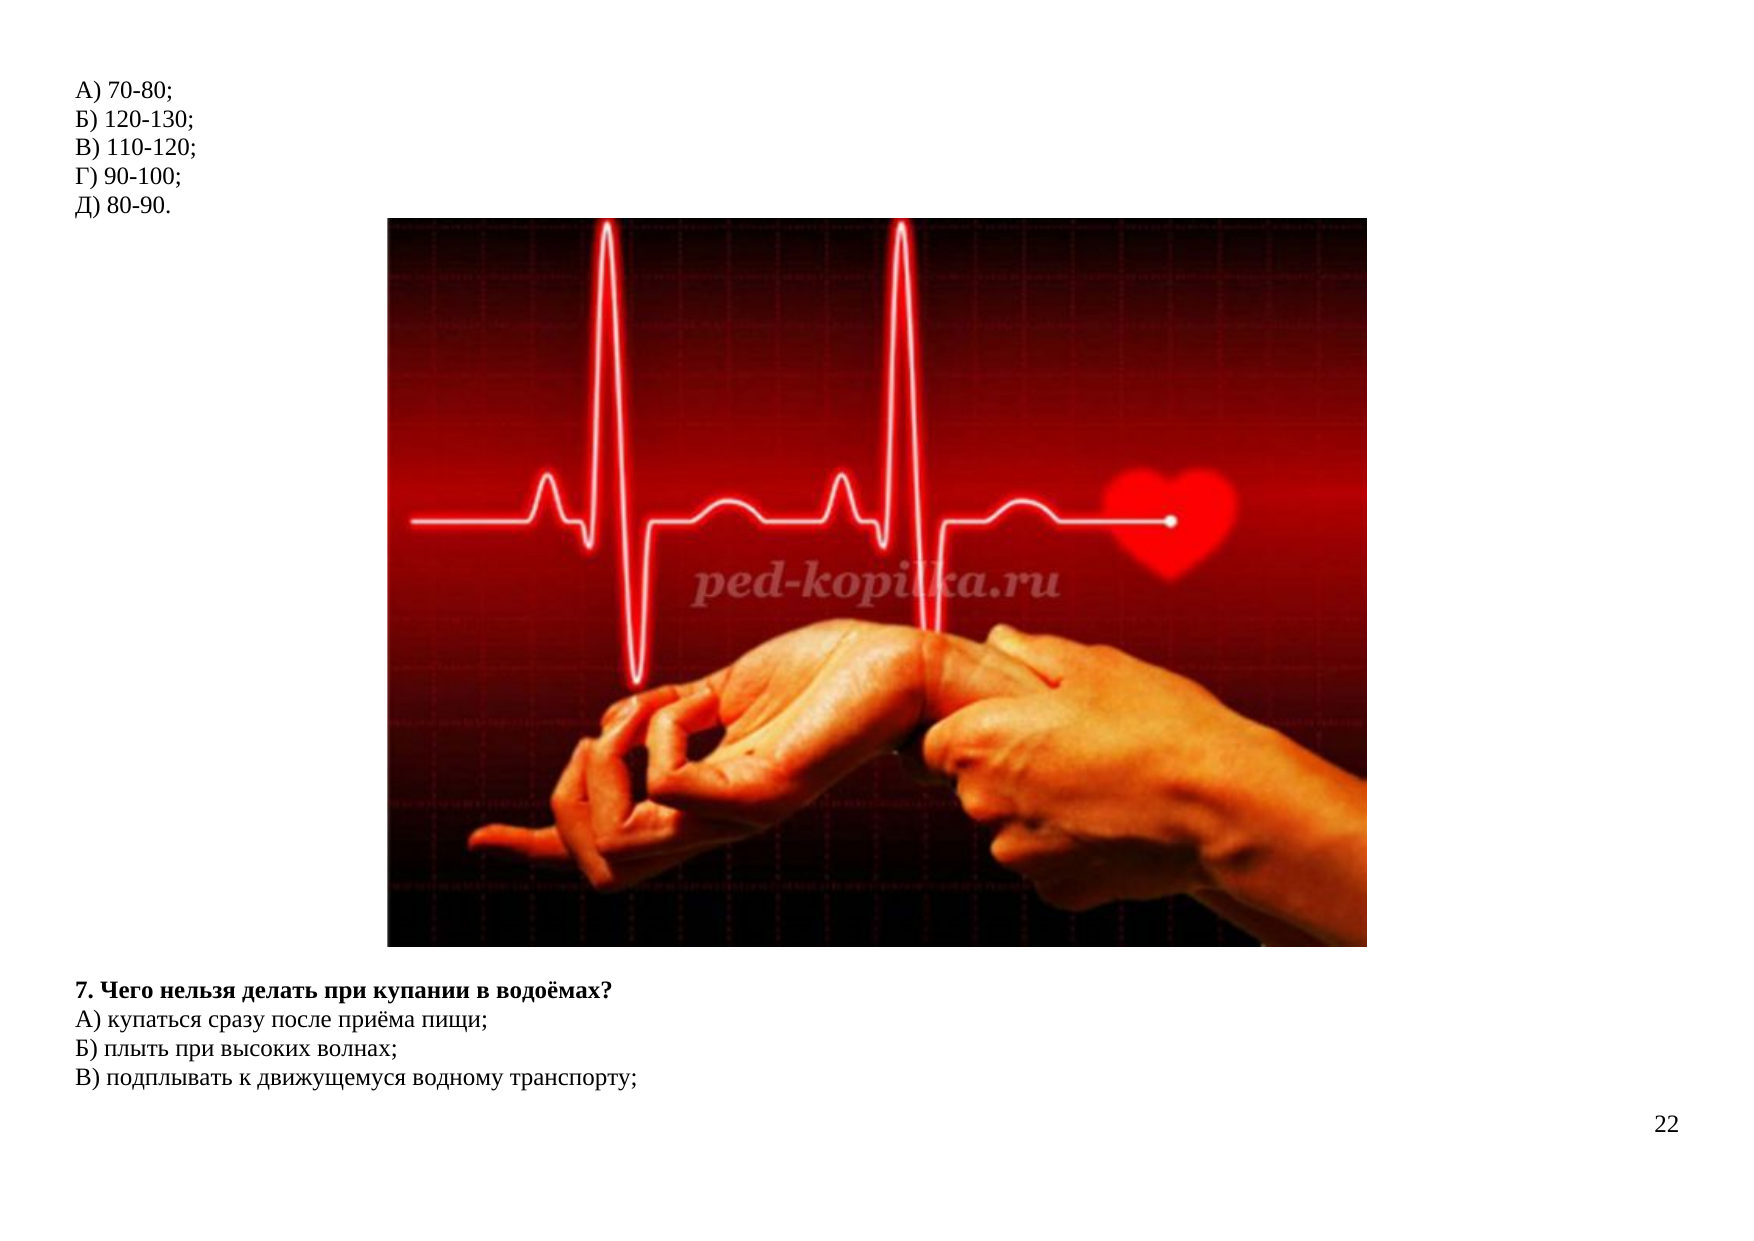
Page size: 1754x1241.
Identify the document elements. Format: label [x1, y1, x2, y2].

text [75, 947, 1679, 1091]
text [75, 75, 1679, 219]
picture [387, 218, 1367, 947]
